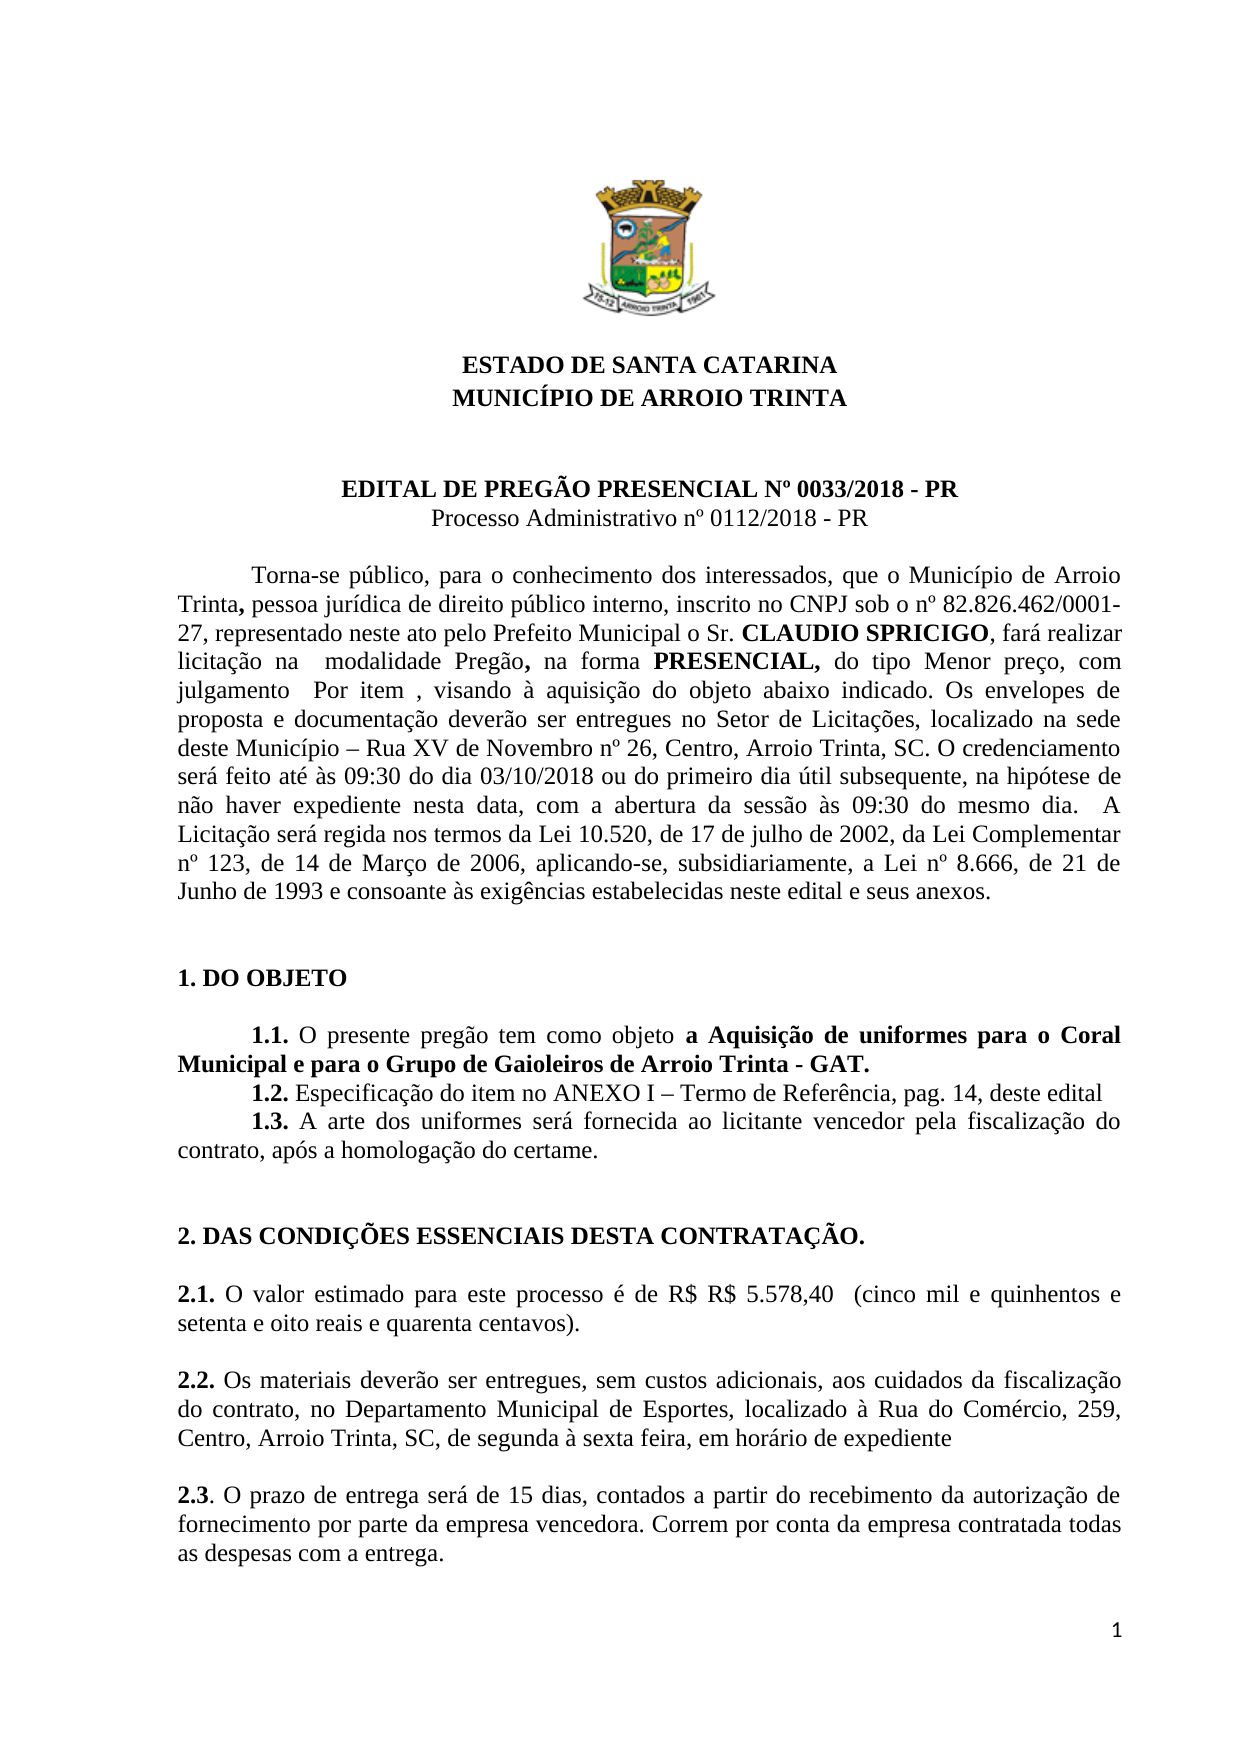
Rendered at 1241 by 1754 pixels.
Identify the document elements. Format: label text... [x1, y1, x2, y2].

text 2.3. O prazo de entrega será de 15 dias, contados a partir do recebimento da autorização de fornecimento por parte da empresa vencedora. Correm por conta da empresa contratada todas as despesas com a entrega. [177, 1480, 1122, 1566]
text 1.1. O presente pregão tem como objeto a Aquisição de uniformes para o Coral Municipal e para o Grupo de Gaioleiros de Arroio Trinta - GAT. [177, 1020, 1122, 1078]
text Torna-se público, para o conhecimento dos interessados, que o Município de Arroio Trinta, pessoa jurídica de direito público interno, inscrito no CNPJ sob o nº 82.826.462/0001-27, representado neste ato pelo Prefeito Municipal o Sr. CLAUDIO SPRICIGO, fará realizar licitação na modalidade Pregão, na forma PRESENCIAL, do tipo Menor preço, com julgamento Por item , visando à aquisição do objeto abaixo indicado. Os envelopes de proposta e documentação deverão ser entregues no Setor de Licitações, localizado na sede deste Município – Rua XV de Novembro nº 26, Centro, Arroio Trinta, SC. O credenciamento será feito até às 09:30 do dia 03/10/2018 ou do primeiro dia útil subsequente, na hipótese de não haver expediente nesta data, com a abertura da sessão às 09:30 do mesmo dia. A Licitação será regida nos termos da Lei 10.520, de 17 de julho de 2002, da Lei Complementar nº 123, de 14 de Março de 2006, aplicando-se, subsidiariamente, a Lei nº 8.666, de 21 de Junho de 1993 e consoante às exigências estabelecidas neste edital e seus anexos. [177, 560, 1122, 905]
text 1. DO OBJETO [177, 963, 1122, 991]
text EDITAL DE PREGÃO PRESENCIAL Nº 0033/2018 - PR [177, 474, 1122, 503]
text ESTADO DE SANTA CATARINA [177, 350, 1122, 379]
text 1.2. Especificação do item no ANEXO I – Termo de Referência, pag. 14, deste edital [177, 1078, 1122, 1106]
picture [579, 177, 720, 318]
text 2. DAS CONDIÇÕES ESSENCIAIS DESTA CONTRATAÇÃO. [177, 1221, 1122, 1250]
text MUNICÍPIO DE ARROIO TRINTA [177, 383, 1122, 412]
text Processo Administrativo nº 0112/2018 - PR [177, 503, 1122, 531]
text 1.3. A arte dos uniformes será fornecida ao licitante vencedor pela fiscalização do contrato, após a homologação do certame. [177, 1106, 1122, 1164]
text 2.1. O valor estimado para este processo é de R$ R$ 5.578,40 (cinco mil e quinhentos e setenta e oito reais e quarenta centavos). [177, 1279, 1122, 1336]
text 2.2. Os materiais deverão ser entregues, sem custos adicionais, aos cuidados da fiscalização do contrato, no Departamento Municipal de Esportes, localizado à Rua do Comércio, 259, Centro, Arroio Trinta, SC, de segunda à sexta feira, em horário de expediente [177, 1365, 1122, 1451]
